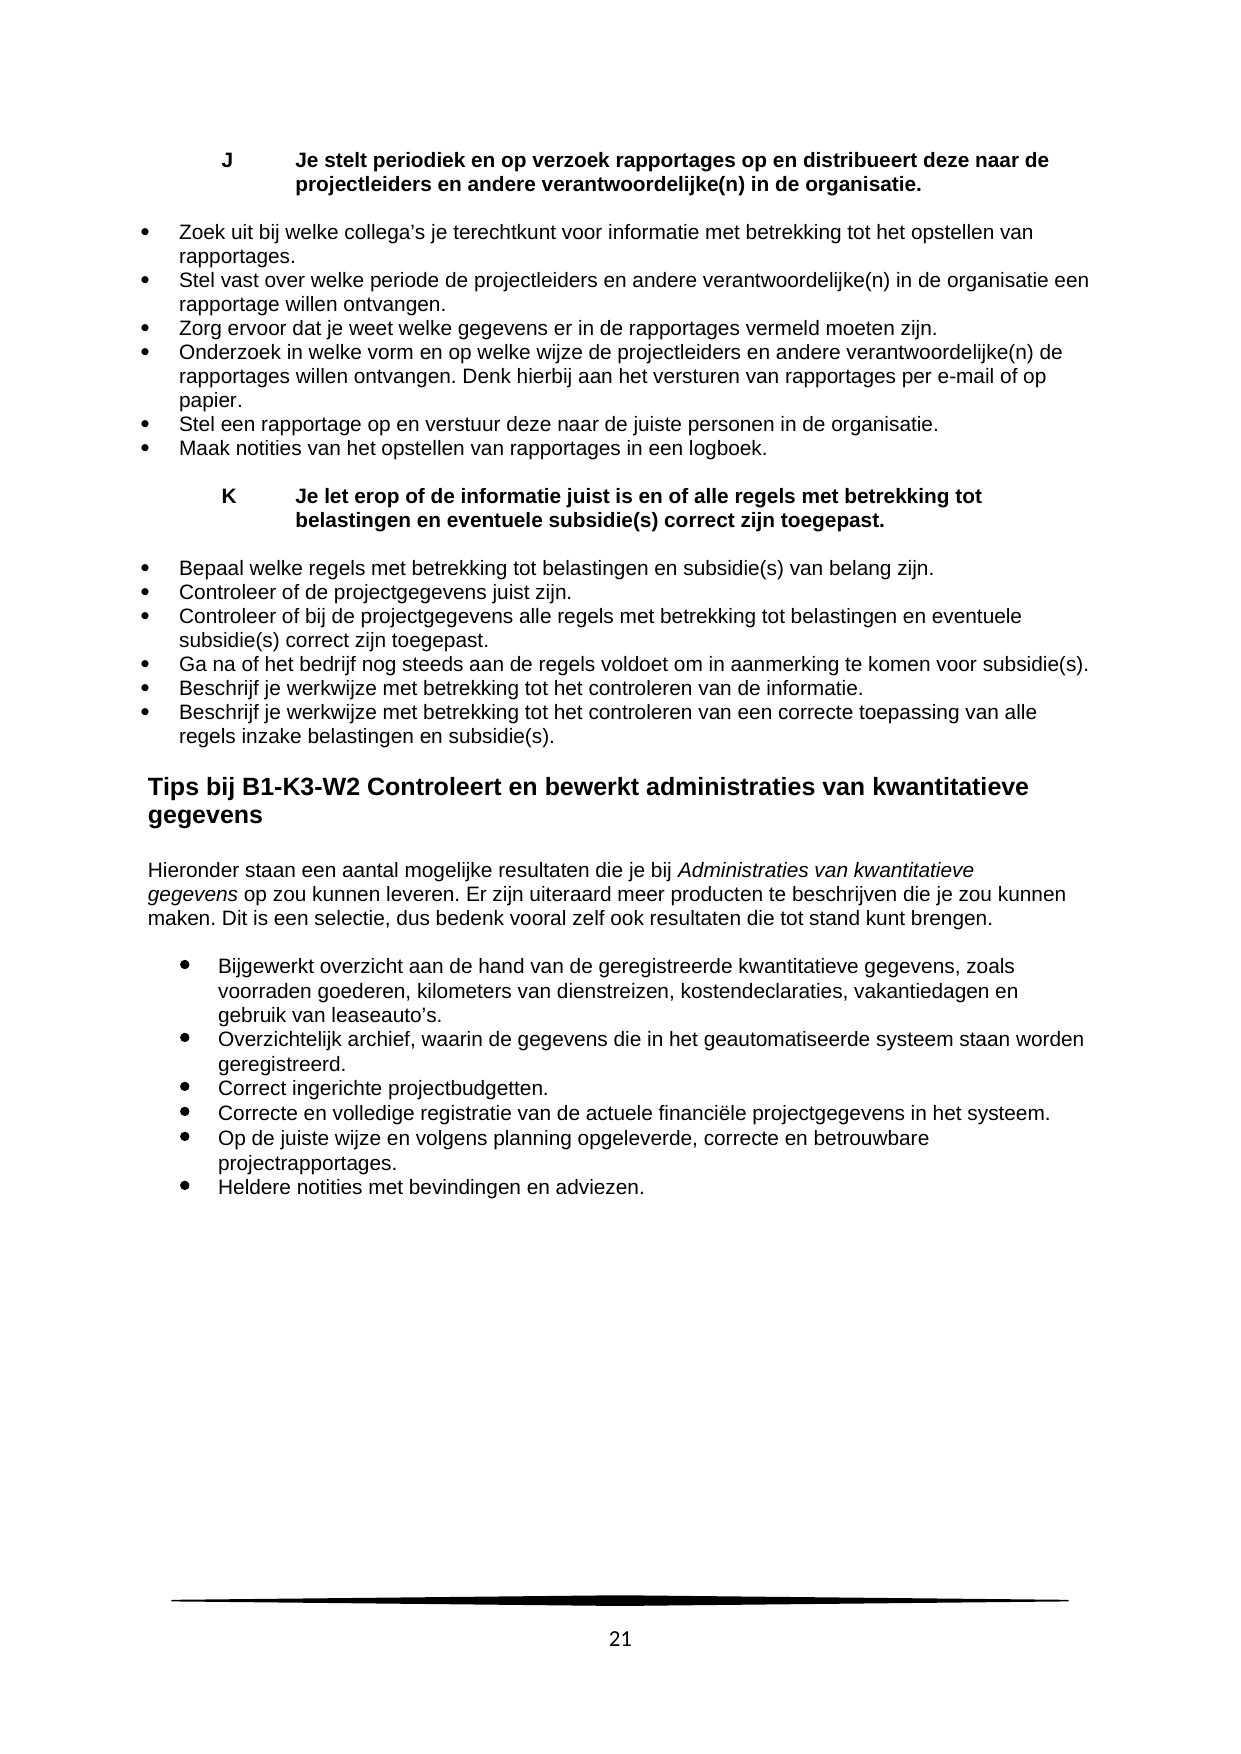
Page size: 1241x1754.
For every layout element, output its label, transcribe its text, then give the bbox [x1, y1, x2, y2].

list Ga na of het bedrijf nog steeds aan de regels voldoet om in aanmerking te komen voor subsidie(s). [141, 652, 1093, 676]
list Onderzoek in welke vorm en op welke wijze de projectleiders en andere verantwoordelijke(n) de rapportages willen ontvangen. Denk hierbij aan het versturen van rapportages per e-mail of op papier. [141, 339, 1093, 412]
text Hieronder staan een aantal mogelijke resultaten die je bij Administraties van kwantitatieve gegevens op zou kunnen leveren. Er zijn uiteraard meer producten te beschrijven die je zou kunnen maken. Dit is een selectie, dus bedenk vooral zelf ook resultaten die tot stand kunt brengen. [148, 834, 1093, 930]
list Bijgewerkt overzicht aan de hand van de geregistreerde kwantitatieve gegevens, zoals voorraden goederen, kilometers van dienstreizen, kostendeclaraties, vakantiedagen en gebruik van leaseauto’s. [180, 954, 1093, 1027]
list Beschrijf je werkwijze met betrekking tot het controleren van een correcte toepassing van alle regels inzake belastingen en subsidie(s). [141, 700, 1093, 748]
list Beschrijf je werkwijze met betrekking tot het controleren van de informatie. [141, 676, 1093, 700]
text J Je stelt periodiek en op verzoek rapportages op en distribueert deze naar de projectleiders en andere verantwoordelijke(n) in de organisatie. [221, 148, 1093, 196]
list Stel vast over welke periode de projectleiders en andere verantwoordelijke(n) in de organisatie een rapportage willen ontvangen. [141, 267, 1093, 316]
list Overzichtelijk archief, waarin de gegevens die in het geautomatiseerde systeem staan worden geregistreerd. [180, 1027, 1093, 1076]
list Controleer of de projectgegevens juist zijn. [141, 579, 1093, 604]
text K Je let erop of de informatie juist is en of alle regels met betrekking tot belastingen en eventuele subsidie(s) correct zijn toegepast. [221, 484, 1093, 532]
list Op de juiste wijze en volgens planning opgeleverde, correcte en betrouwbare projectrapportages. [180, 1126, 1093, 1174]
list Zorg ervoor dat je weet welke gegevens er in de rapportages vermeld moeten zijn. [141, 316, 1093, 339]
list Correcte en volledige registratie van de actuele financiële projectgegevens in het systeem. [180, 1101, 1093, 1126]
list Stel een rapportage op en verstuur deze naar de juiste personen in de organisatie. [141, 412, 1093, 436]
list Zoek uit bij welke collega’s je terechtkunt voor informatie met betrekking tot het opstellen van rapportages. [141, 219, 1093, 267]
list Controleer of bij de projectgegevens alle regels met betrekking tot belastingen en eventuele subsidie(s) correct zijn toegepast. [141, 604, 1093, 652]
list Correct ingerichte projectbudgetten. [180, 1076, 1093, 1101]
list Tips bij B1-K3-W2 Controleert en bewerkt administraties van kwantitatieve gegevens [148, 772, 1093, 829]
list Maak notities van het opstellen van rapportages in een logboek. [141, 436, 1093, 460]
list Bepaal welke regels met betrekking tot belastingen en subsidie(s) van belang zijn. [141, 556, 1093, 579]
list Heldere notities met bevindingen en adviezen. [180, 1174, 1093, 1199]
